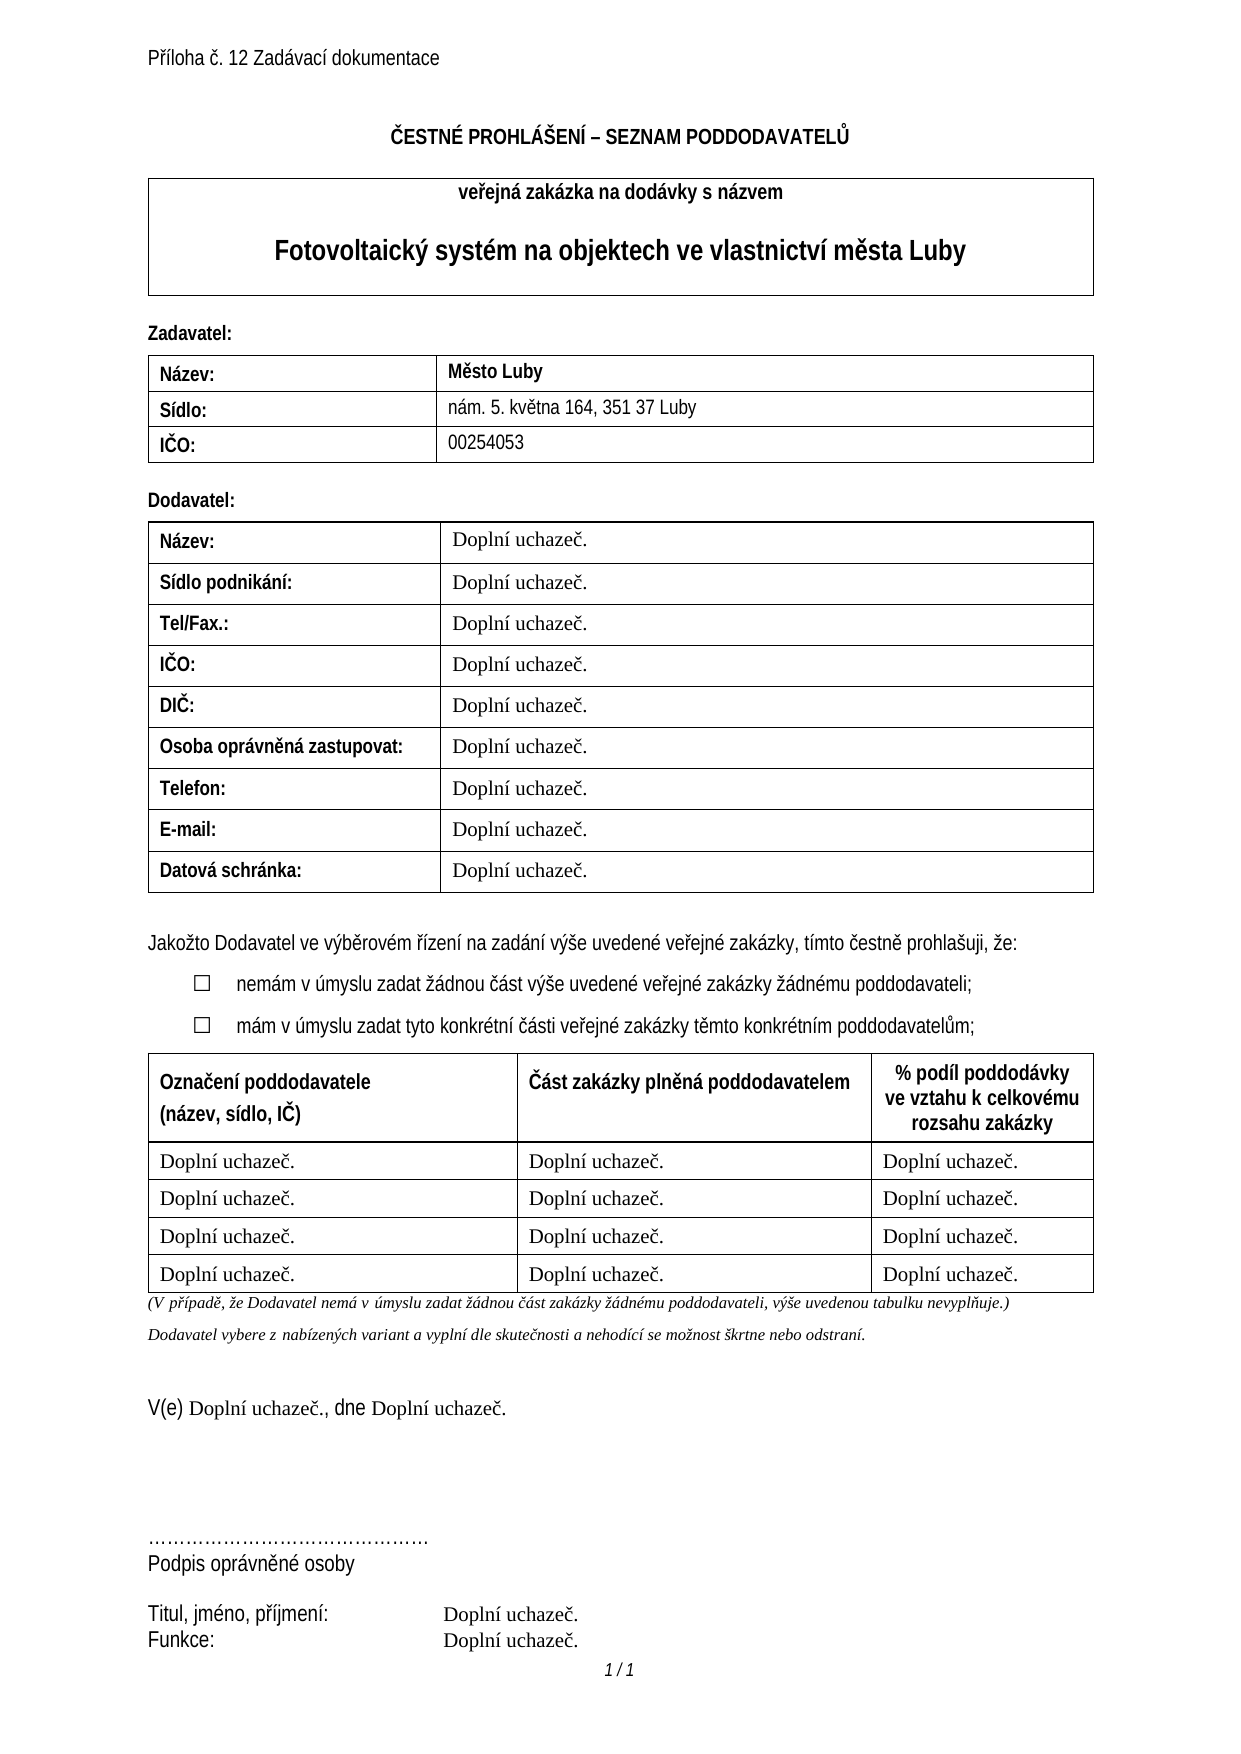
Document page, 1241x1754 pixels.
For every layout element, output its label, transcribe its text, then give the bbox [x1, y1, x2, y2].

table_cell Osoba oprávněná zastupovat: [149, 728, 440, 768]
table_cell [872, 1180, 1093, 1217]
table_cell DIČ: [149, 687, 440, 727]
table_header % podíl poddodávky ve vztahu k celkovému rozsahu zakázky [872, 1054, 1093, 1141]
table_cell [441, 564, 1093, 604]
table_cell [872, 1143, 1093, 1179]
text Dodavatel vybere z nabízených variant a vyplní dle skutečnosti a nehodící se možnost škrtne nebo odstraní. [148, 1324, 1092, 1344]
table_cell IČO: [149, 427, 436, 462]
table_cell [149, 1218, 517, 1254]
table_cell [518, 1255, 871, 1292]
table_cell Telefon: [149, 769, 440, 809]
table_header Část zakázky plněná poddodavatelem [518, 1054, 871, 1141]
text nemám v úmyslu zadat žádnou část výše uvedené veřejné zakázky žádnému poddodavateli; [192, 968, 1092, 998]
table_cell [872, 1255, 1093, 1292]
table_cell IČO: [149, 646, 440, 686]
text V(e) , dne [148, 1394, 1092, 1420]
text Titul, jméno, příjmení: [148, 1600, 1092, 1626]
table_cell Sídlo podnikání: [149, 564, 440, 604]
table_cell [149, 1180, 517, 1217]
table_cell Tel/Fax.: [149, 605, 440, 645]
table_header veřejná zakázka na dodávky s názvem Fotovoltaický systém na objektech ve vlastnictví města Luby [149, 179, 1093, 295]
table_cell Sídlo: [149, 392, 436, 426]
table_cell E-mail: [149, 810, 440, 851]
text ……………………………………… [148, 1523, 1092, 1549]
text mám v úmyslu zadat tyto konkrétní části veřejné zakázky těmto konkrétním poddodavatelům; [192, 1010, 1092, 1040]
text Zadavatel: [148, 321, 1092, 345]
text Podpis oprávněné osoby [148, 1549, 1092, 1576]
table_cell Datová schránka: [149, 852, 440, 892]
table_cell [149, 1143, 517, 1179]
table_cell [441, 646, 1093, 686]
table_header Název: [149, 356, 436, 391]
table_cell [518, 1180, 871, 1217]
table_header Město Luby [437, 356, 1093, 391]
table_cell [518, 1143, 871, 1179]
table_cell [441, 687, 1093, 727]
table_header [441, 523, 1093, 562]
text Dodavatel: [148, 488, 1092, 512]
table_cell [441, 852, 1093, 892]
table_cell 00254053 [437, 427, 1093, 462]
table_cell [441, 769, 1093, 809]
table_cell nám. 5. května 164, 351 37 Luby [437, 392, 1093, 426]
text Jakožto Dodavatel ve výběrovém řízení na zadání výše uvedené veřejné zakázky, tímto čestně prohlašuji, že: [148, 930, 1092, 955]
table_cell [441, 728, 1093, 768]
table_cell [518, 1218, 871, 1254]
text Čestné prohlášení – Seznam poddodavatelů [148, 124, 1092, 149]
table_cell [441, 810, 1093, 851]
table_cell [441, 605, 1093, 645]
table_header Název: [149, 523, 440, 562]
text Funkce: [148, 1626, 1092, 1653]
table_cell [872, 1218, 1093, 1254]
text (V případě, že Dodavatel nemá v úmyslu zadat žádnou část zakázky žádnému poddodavateli, výše uvedenou tabulku nevyplňuje.) [148, 1293, 1092, 1312]
table_header Označení poddodavatele (název, sídlo, IČ) [149, 1054, 517, 1141]
table_cell [149, 1255, 517, 1292]
